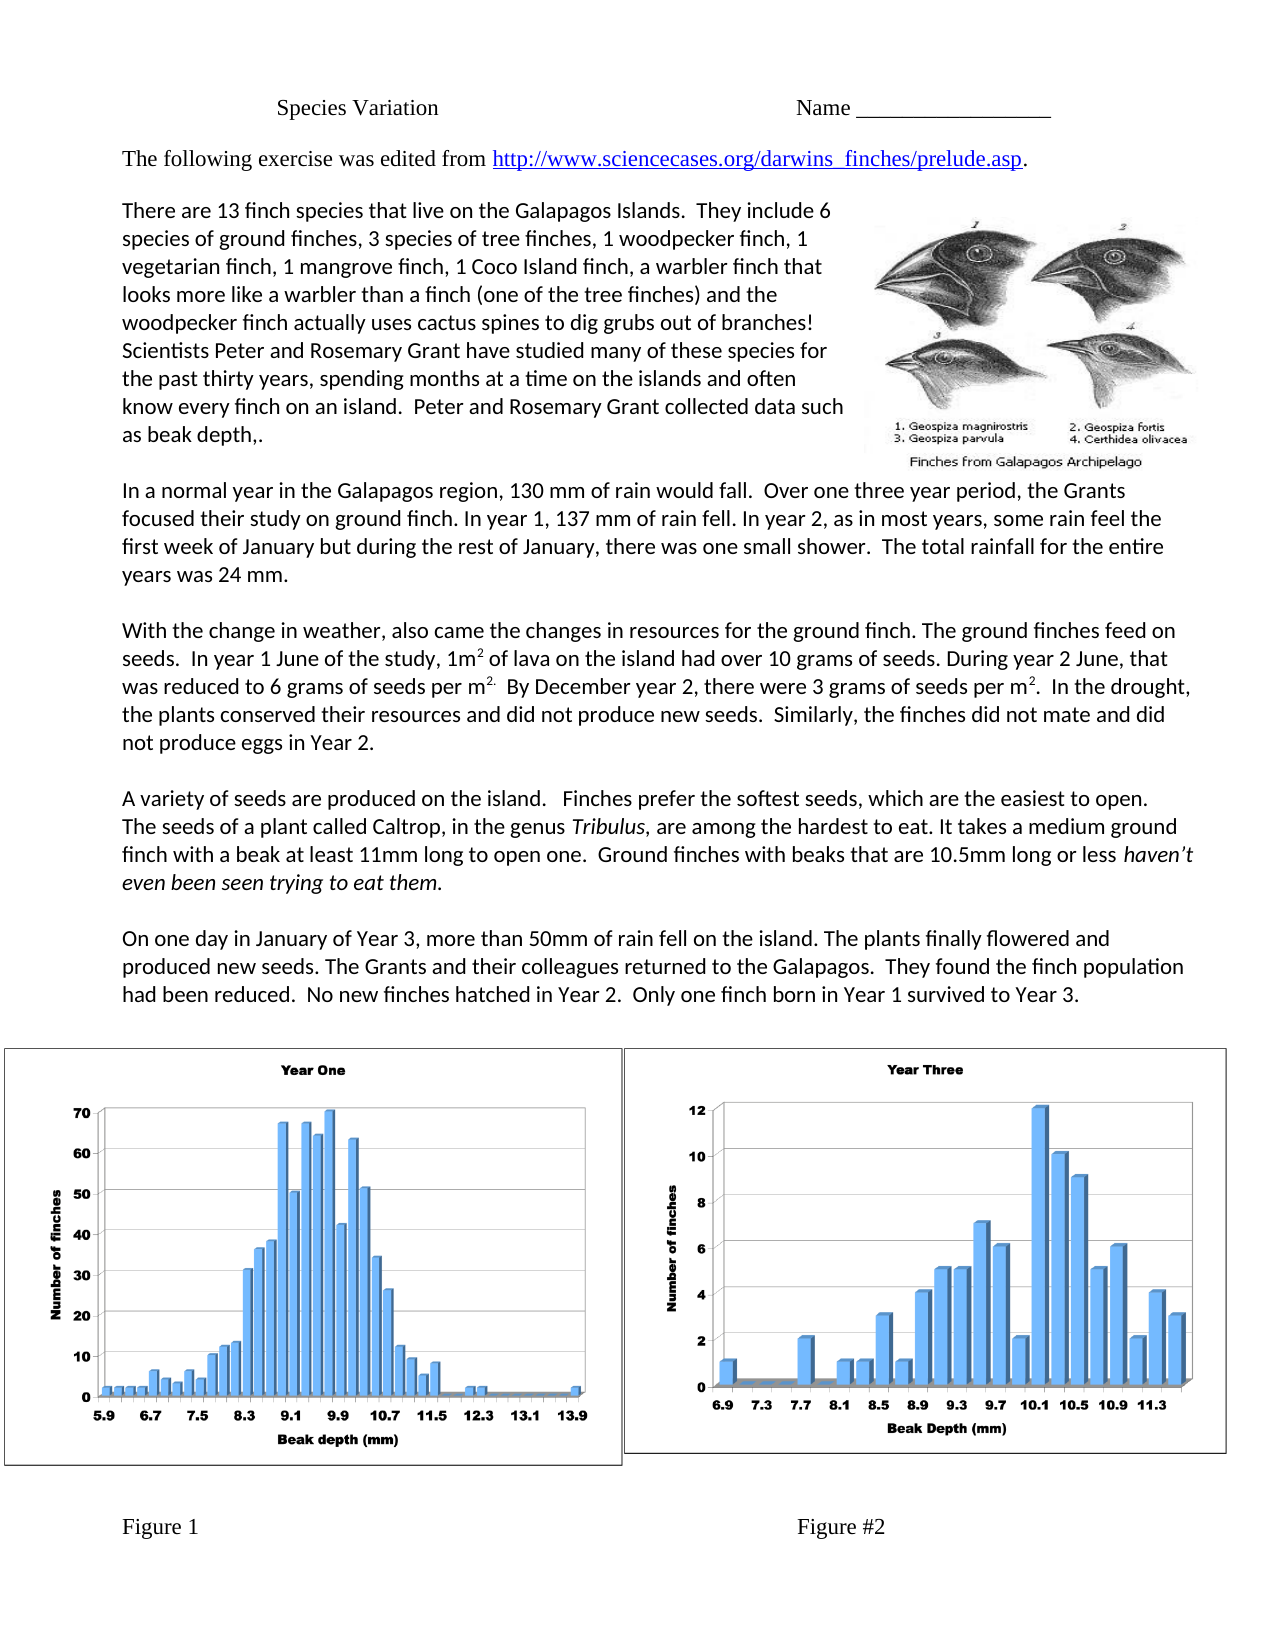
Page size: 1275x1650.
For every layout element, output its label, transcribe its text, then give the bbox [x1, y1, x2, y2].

text In a normal year in the Galapagos region, 130 mm of rain would fall. Over one three year period, the Grants focused their study on ground finch. In year 1, 137 mm of rain fell. In year 2, as in most years, some rain feel the first week of January but during the rest of January, there was one small shower. The total rainfall for the entire years was 24 mm. [122, 476, 1200, 588]
text Species Variation Name _________________ [122, 94, 1200, 120]
text Figure 1 Figure #2 [122, 1513, 1200, 1539]
text A variety of seeds are produced on the island. Finches prefer the softest seeds, which are the easiest to open. The seeds of a plant called Caltrop, in the genus Tribulus, are among the hardest to eat. It takes a medium ground finch with a beak at least 11mm long to open one. Ground finches with beaks that are 10.5mm long or less haven’t even been seen trying to eat them. [122, 784, 1200, 896]
picture [0, 1044, 1230, 1469]
picture [864, 217, 1199, 475]
text The following exercise was edited from http://www.sciencecases.org/darwins_finches/prelude.asp. [122, 145, 1200, 171]
text On one day in January of Year 3, more than 50mm of rain fell on the island. The plants finally flowered and produced new seeds. The Grants and their colleagues returned to the Galapagos. They found the finch population had been reduced. No new finches hatched in Year 2. Only one finch born in Year 1 survived to Year 3. [122, 924, 1200, 1008]
text With the change in weather, also came the changes in resources for the ground finch. The ground finches feed on seeds. In year 1 June of the study, 1m2 of lava on the island had over 10 grams of seeds. During year 2 June, that was reduced to 6 grams of seeds per m2. By December year 2, there were 3 grams of seeds per m2. In the drought, the plants conserved their resources and did not produce new seeds. Similarly, the finches did not mate and did not produce eggs in Year 2. [122, 616, 1200, 756]
